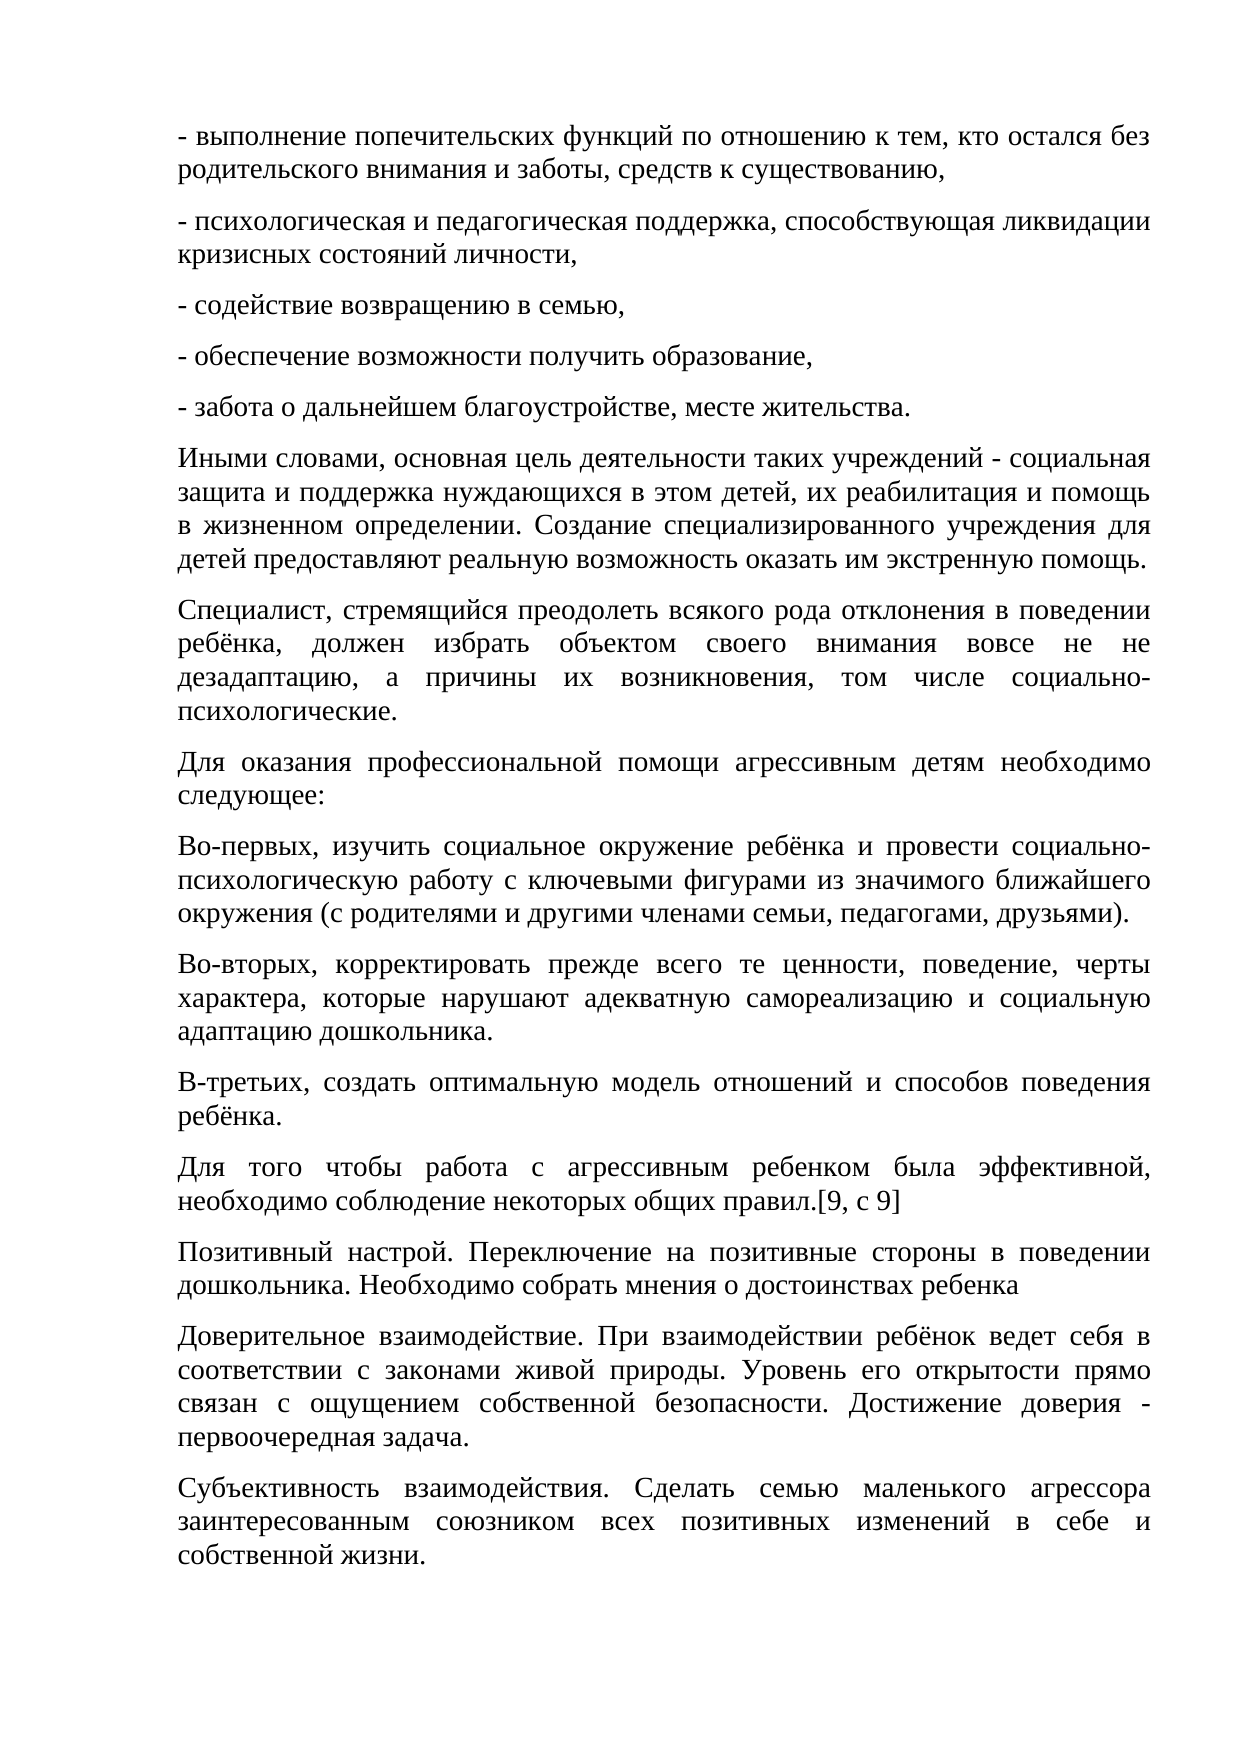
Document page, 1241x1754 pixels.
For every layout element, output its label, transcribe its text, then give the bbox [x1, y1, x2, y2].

text Во-первых, изучить социальное окружение ребёнка и провести социально- психологическую работу с ключевыми фигурами из значимого ближайшего окружения (с родителями и другими членами семьи, педагогами, друзьями). [177, 828, 1152, 929]
text - психологическая и педагогическая поддержка, способствующая ликвидации кризисных состояний личности, [177, 203, 1152, 270]
text Доверительное взаимодействие. При взаимодействии ребёнок ведет себя в соответствии с законами живой природы. Уровень его открытости прямо связан с ощущением собственной безопасности. Достижение доверия - первоочередная задача. [177, 1318, 1152, 1452]
text Во-вторых, корректировать прежде всего те ценности, поведение, черты характера, которые нарушают адекватную самореализацию и социальную адаптацию дошкольника. [177, 946, 1152, 1047]
text - выполнение попечительских функций по отношению к тем, кто остался без родительского внимания и заботы, средств к существованию, [177, 118, 1152, 185]
text - содействие возвращению в семью, [177, 287, 1152, 321]
text Субъективность взаимодействия. Сделать семью маленького агрессора заинтересованным союзником всех позитивных изменений в себе и собственной жизни. [177, 1470, 1152, 1571]
text - обеспечение возможности получить образование, [177, 338, 1152, 372]
text Позитивный настрой. Переключение на позитивные стороны в поведении дошкольника. Необходимо собрать мнения о достоинствах ребенка [177, 1234, 1152, 1301]
text Для оказания профессиональной помощи агрессивным детям необходимо следующее: [177, 744, 1152, 811]
text Для того чтобы работа с агрессивным ребенком была эффективной, необходимо соблюдение некоторых общих правил.[9, с 9] [177, 1149, 1152, 1216]
text Иными словами, основная цель деятельности таких учреждений - социальная защита и поддержка нуждающихся в этом детей, их реабилитация и помощь в жизненном определении. Создание специализированного учреждения для детей предоставляют реальную возможность оказать им экстренную помощь. [177, 440, 1152, 574]
text Специалист, стремящийся преодолеть всякого рода отклонения в поведении ребёнка, должен избрать объектом своего внимания вовсе не не дезадаптацию, а причины их возникновения, том числе социально-психологические. [177, 592, 1152, 726]
text В-третьих, создать оптимальную модель отношений и способов поведения ребёнка. [177, 1064, 1152, 1132]
text - забота о дальнейшем благоустройстве, месте жительства. [177, 389, 1152, 423]
